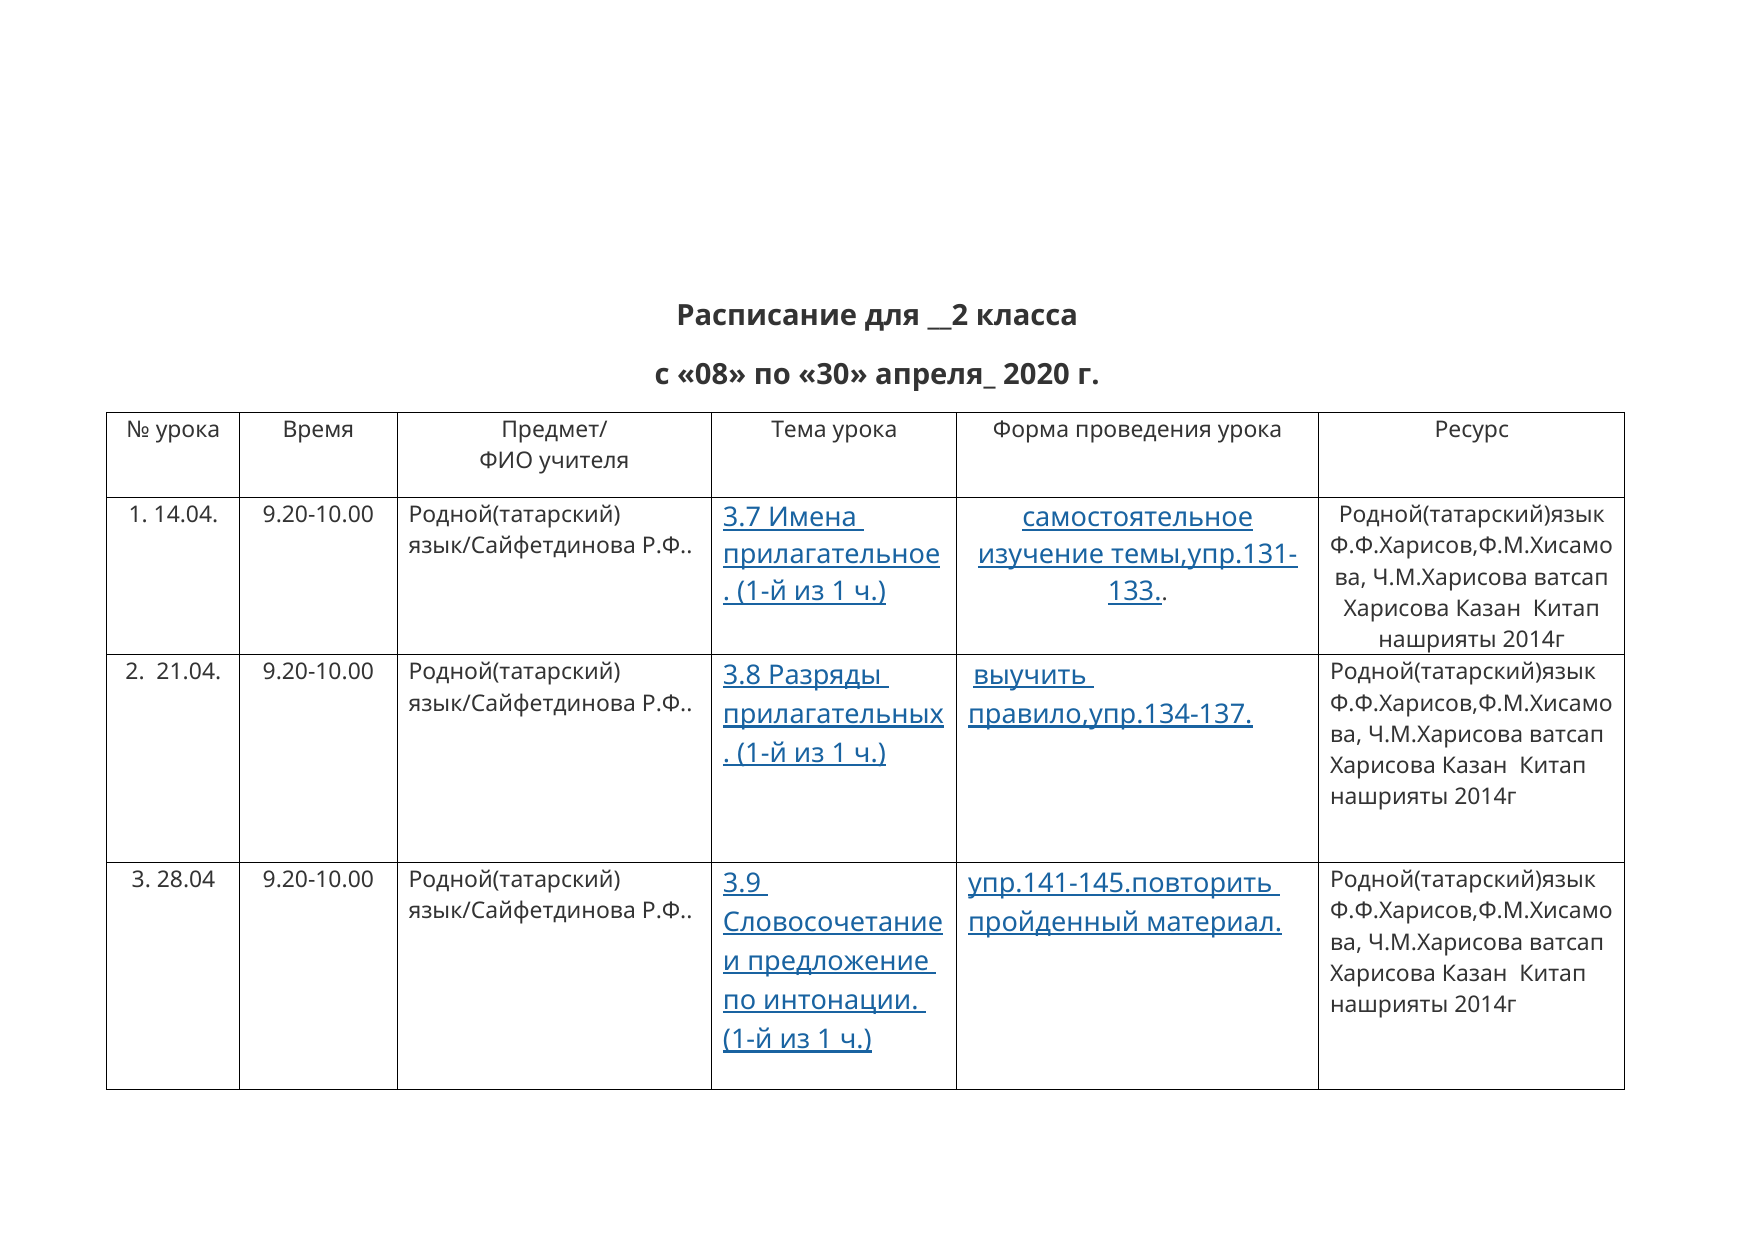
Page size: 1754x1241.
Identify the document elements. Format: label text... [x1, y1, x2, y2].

table_cell Родной(татарский) язык/Сайфетдинова Р.Ф.. [398, 498, 711, 654]
table_cell упр.141-145.повторить пройденный материал. [957, 863, 1318, 1089]
table_cell 3. 28.04 [107, 863, 239, 1089]
table_cell выучить правило,упр.134-137. [957, 655, 1318, 862]
table_cell 9.20-10.00 [240, 863, 397, 1089]
table_cell 2. 21.04. [107, 655, 239, 862]
table_cell 3.7 Имена прилагательное. (1-й из 1 ч.) [712, 498, 956, 654]
table_cell 9.20-10.00 [240, 655, 397, 862]
table_header № урока [107, 413, 239, 497]
table_header Предмет/ ФИО учителя [398, 413, 711, 497]
table_cell 3.9 Словосочетание и предложение по интонации. (1-й из 1 ч.) [712, 863, 956, 1089]
table_cell Родной(татарский)язык Ф.Ф.Харисов,Ф.М.Хисамова, Ч.М.Харисова ватсап Харисова Казан Китап нашрияты 2014г [1319, 863, 1624, 1089]
table_header Тема урока [712, 413, 956, 497]
table_cell Родной(татарский)язык Ф.Ф.Харисов,Ф.М.Хисамова, Ч.М.Харисова ватсап Харисова Казан Китап нашрияты 2014г [1319, 498, 1624, 654]
table_header Форма проведения урока [957, 413, 1318, 497]
table_cell Родной(татарский)язык Ф.Ф.Харисов,Ф.М.Хисамова, Ч.М.Харисова ватсап Харисова Казан Китап нашрияты 2014г [1319, 655, 1624, 862]
text Расписание для __2 класса [118, 294, 1636, 334]
table_cell Родной(татарский) язык/Сайфетдинова Р.Ф.. [398, 863, 711, 1089]
text с «08» по «30» апреля_ 2020 г. [118, 353, 1636, 393]
table_cell самостоятельное изучение темы,упр.131-133.. [957, 498, 1318, 654]
table_cell 1. 14.04. [107, 498, 239, 654]
table_cell 3.8 Разряды прилагательных. (1-й из 1 ч.) [712, 655, 956, 862]
table_cell Родной(татарский) язык/Сайфетдинова Р.Ф.. [398, 655, 711, 862]
table_header Ресурс [1319, 413, 1624, 497]
table_cell 9.20-10.00 [240, 498, 397, 654]
table_header Время [240, 413, 397, 497]
